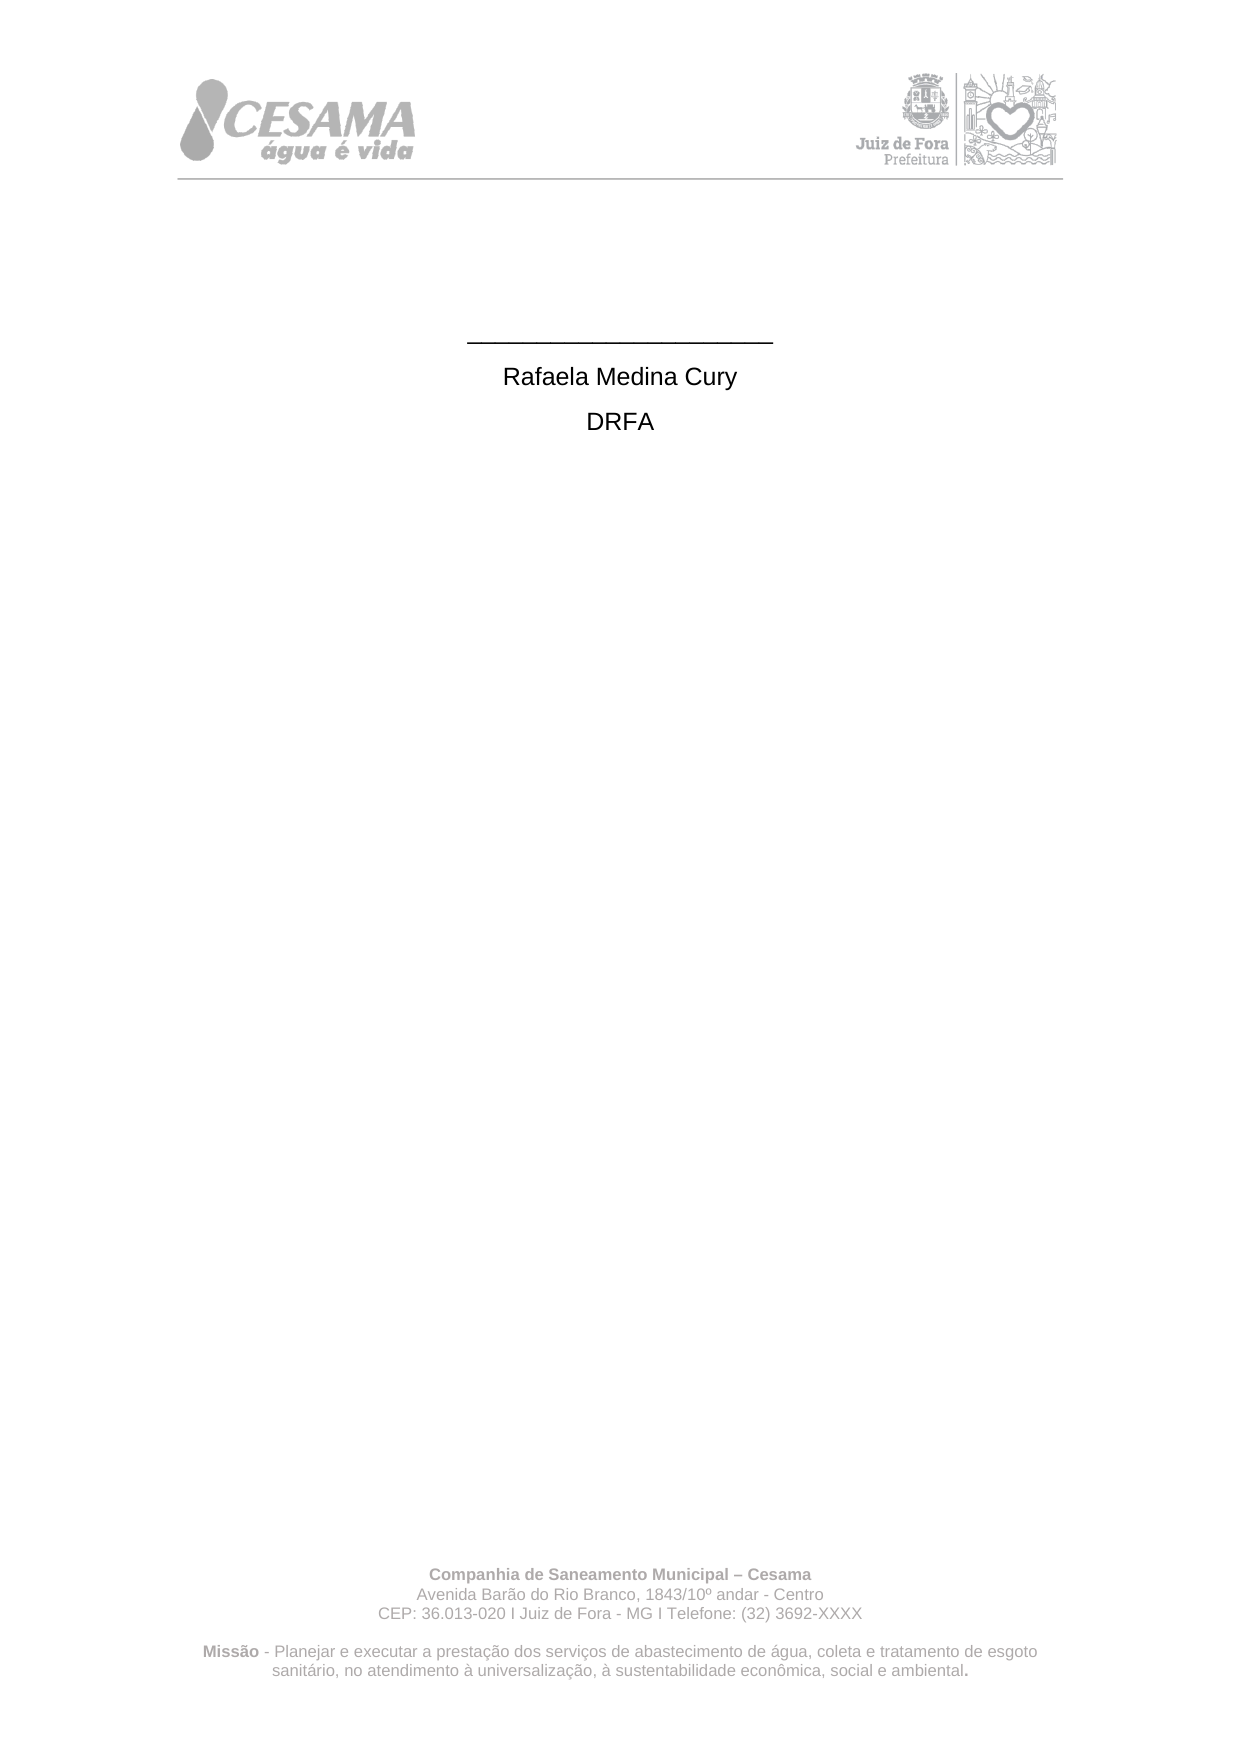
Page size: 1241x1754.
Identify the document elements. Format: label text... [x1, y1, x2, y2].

text DRFA [177, 407, 1063, 436]
picture [177, 73, 1064, 180]
text Rafaela Medina Cury [177, 362, 1063, 390]
text ______________________ [177, 316, 1063, 345]
